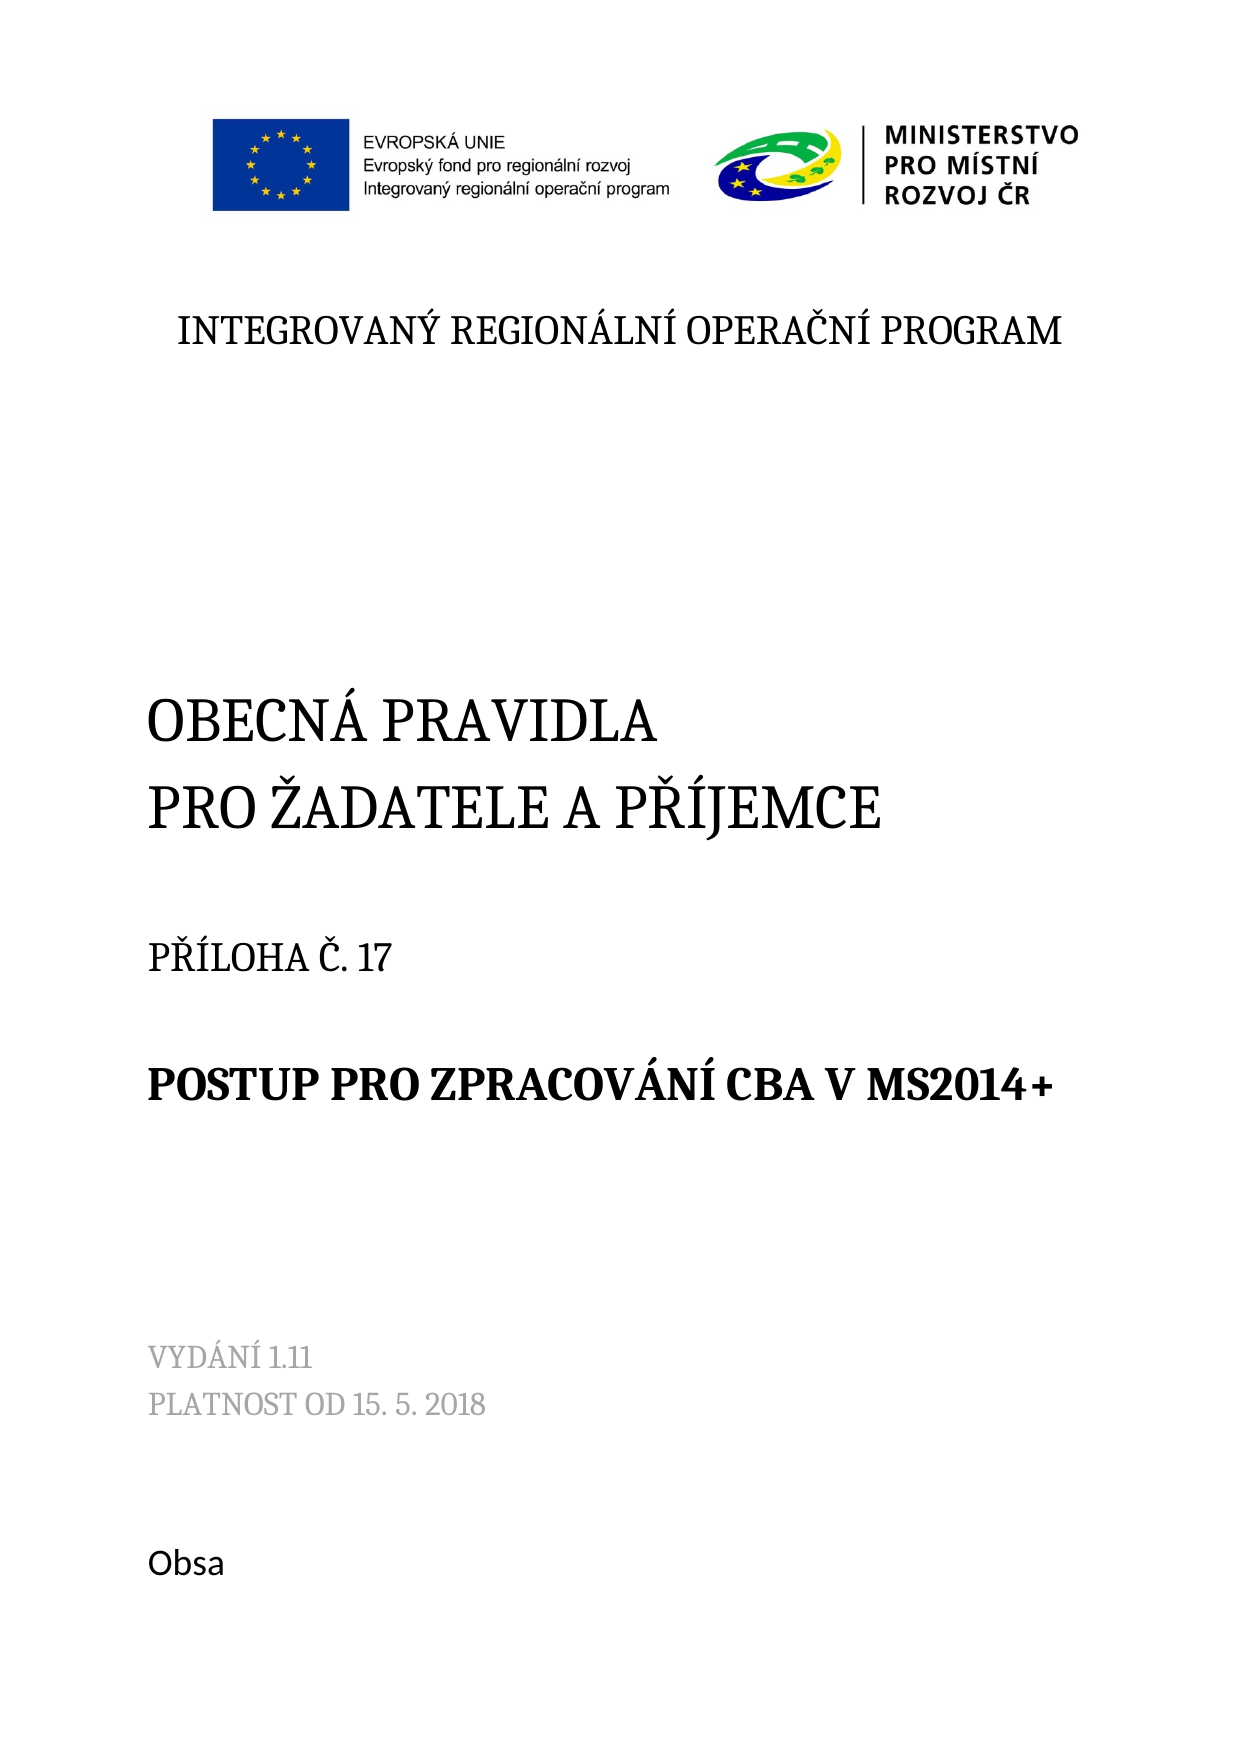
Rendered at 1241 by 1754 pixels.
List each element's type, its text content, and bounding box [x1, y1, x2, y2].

picture [182, 87, 1108, 241]
text INTEGROVANÝ REGIONÁLNÍ OPERAČNÍ PROGRAM [148, 307, 1093, 355]
text PRO ŽADATELE A PŘÍJEMCE [148, 772, 1093, 844]
text POSTUP PRO ZPRACOVÁNÍ CBA V MS2014+ [148, 1057, 1093, 1113]
text PLATNOST OD 15. 5. 2018 [148, 1385, 1093, 1423]
text Obecná PRAVIDLA [148, 686, 1093, 757]
text PŘÍLOHA Č. 17 [148, 934, 1093, 982]
text VYDÁNÍ 1.11 [148, 1339, 1093, 1377]
